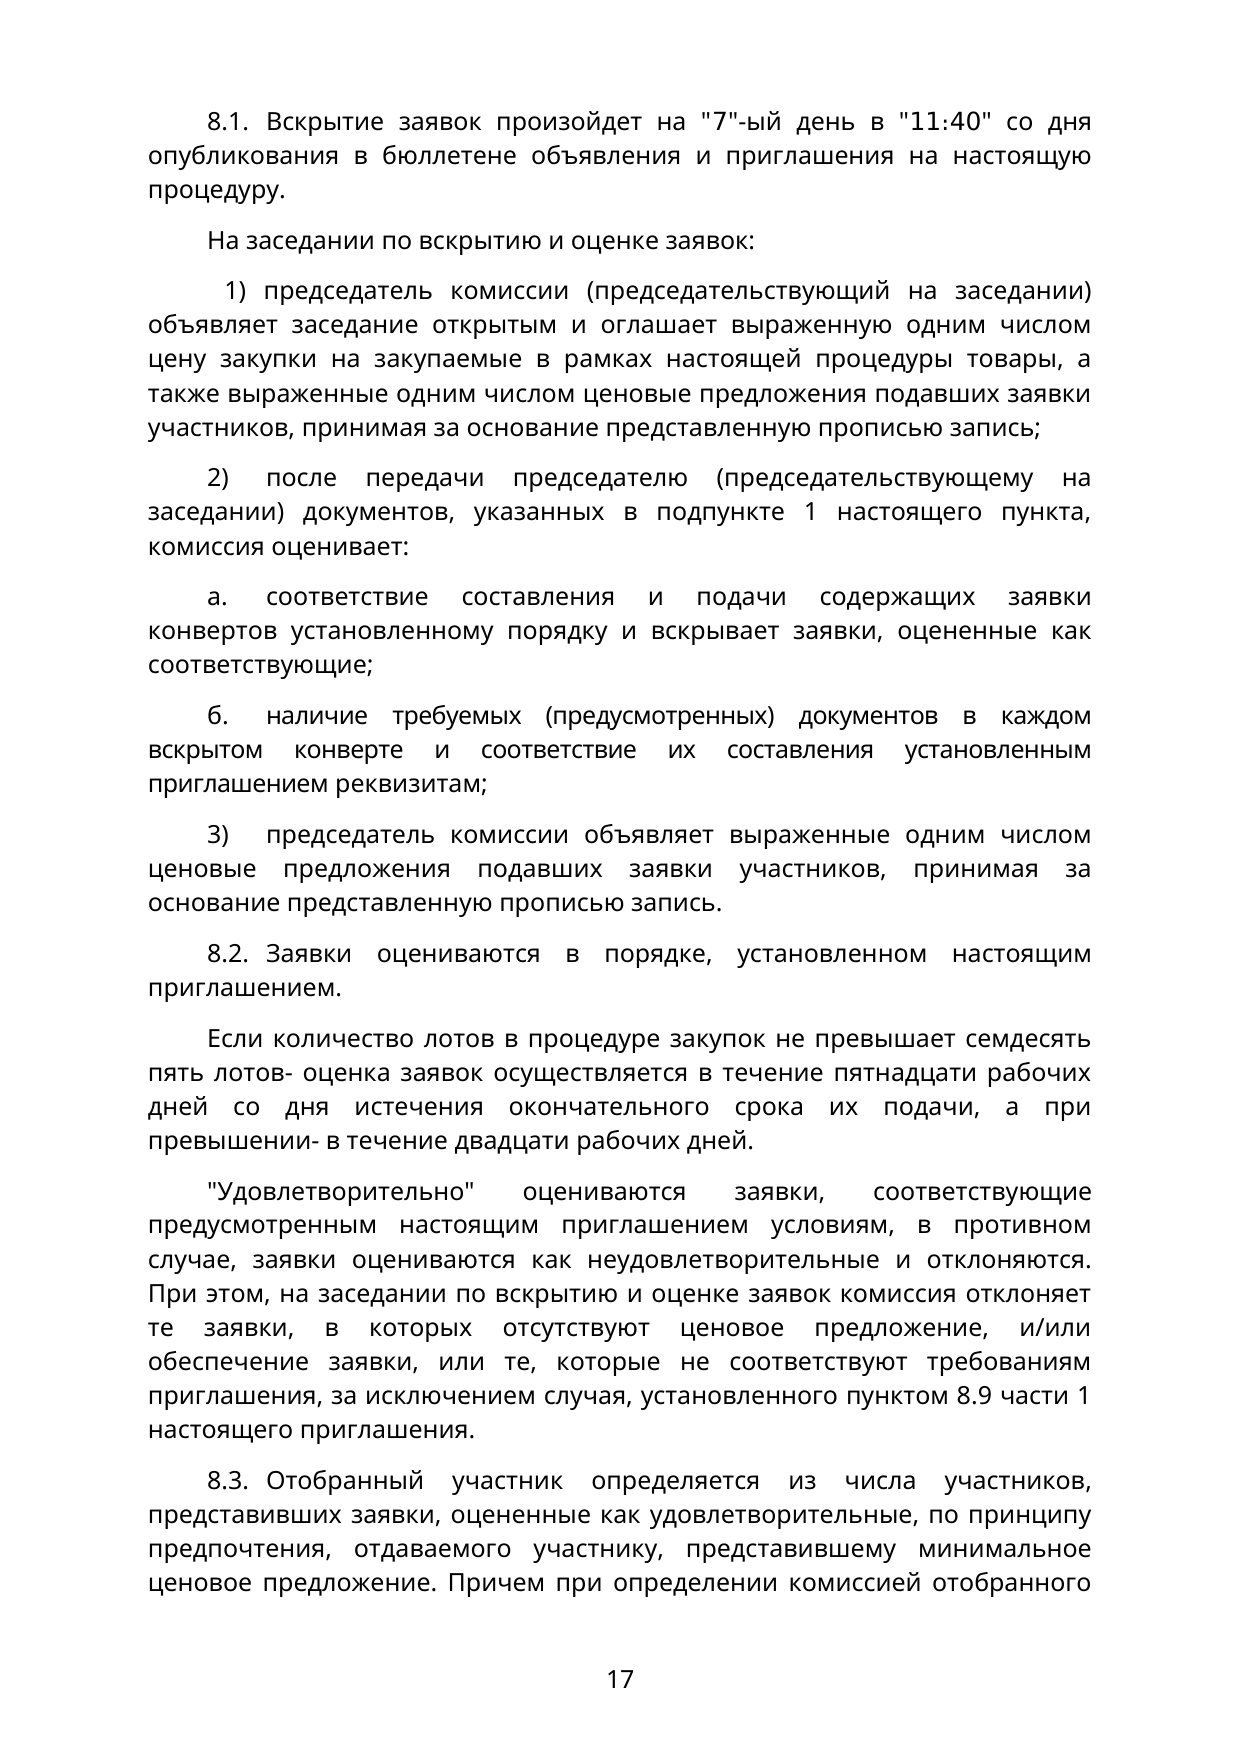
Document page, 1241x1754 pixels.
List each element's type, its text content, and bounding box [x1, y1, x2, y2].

text "Удовлетворительно" оцениваются заявки, соответствующие предусмотренным настоящим приглашением условиям, в противном случае, заявки оцениваются как неудовлетворительные и отклоняются. При этом, на заседании по вскрытию и оценке заявок комиссия отклоняет те заявки, в которых отсутствуют ценовое предложение, и/или обеспечение заявки, или те, которые не соответствуют требованиям приглашения, за исключением случая, установленного пунктом 8.9 части 1 настоящего приглашения. [148, 1173, 1092, 1446]
text 1) председатель комиссии (председательствующий на заседании) объявляет заседание открытым и оглашает выраженную одним числом цену закупки на закупаемые в рамках настоящей процедуры товары, а также выраженные одним числом ценовые предложения подавших заявки участников, принимая за основание представленную прописью запись; [148, 273, 1092, 443]
text Если количество лотов в процедуре закупок не превышает семдесять пять лотов- оценка заявок осуществляется в течение пятнадцати рабочих дней со дня истечения окончательного срока их подачи, а при превышении- в течение двадцати рабочих дней. [148, 1020, 1092, 1156]
text 2) после передачи председателю (председательствующему на заседании) документов, указанных в подпункте 1 настоящего пункта, комиссия оценивает: [148, 460, 1092, 562]
text 8.1. Вскрытие заявок произойдет на "7"-ый день в "11։40" со дня опубликования в бюллетене объявления и приглашения на настоящую процедуру. [148, 103, 1092, 206]
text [148, 1462, 1092, 1598]
text 8.2. Заявки оцениваются в порядке, установленном настоящим приглашением. [148, 935, 1092, 1003]
text 3) председатель комиссии объявляет выраженные одним числом ценовые предложения подавших заявки участников, принимая за основание представленную прописью запись. [148, 817, 1092, 919]
text На заседании по вскрытию и оценке заявок: [148, 222, 1092, 256]
text а. соответствие составления и подачи содержащих заявки конвертов установленному порядку и вскрывает заявки, оцененные как соответствующие; [148, 579, 1092, 681]
text б. наличие требуемых (предусмотренных) документов в каждом вскрытом конверте и соответствие их составления установленным приглашением реквизитам; [148, 698, 1092, 800]
